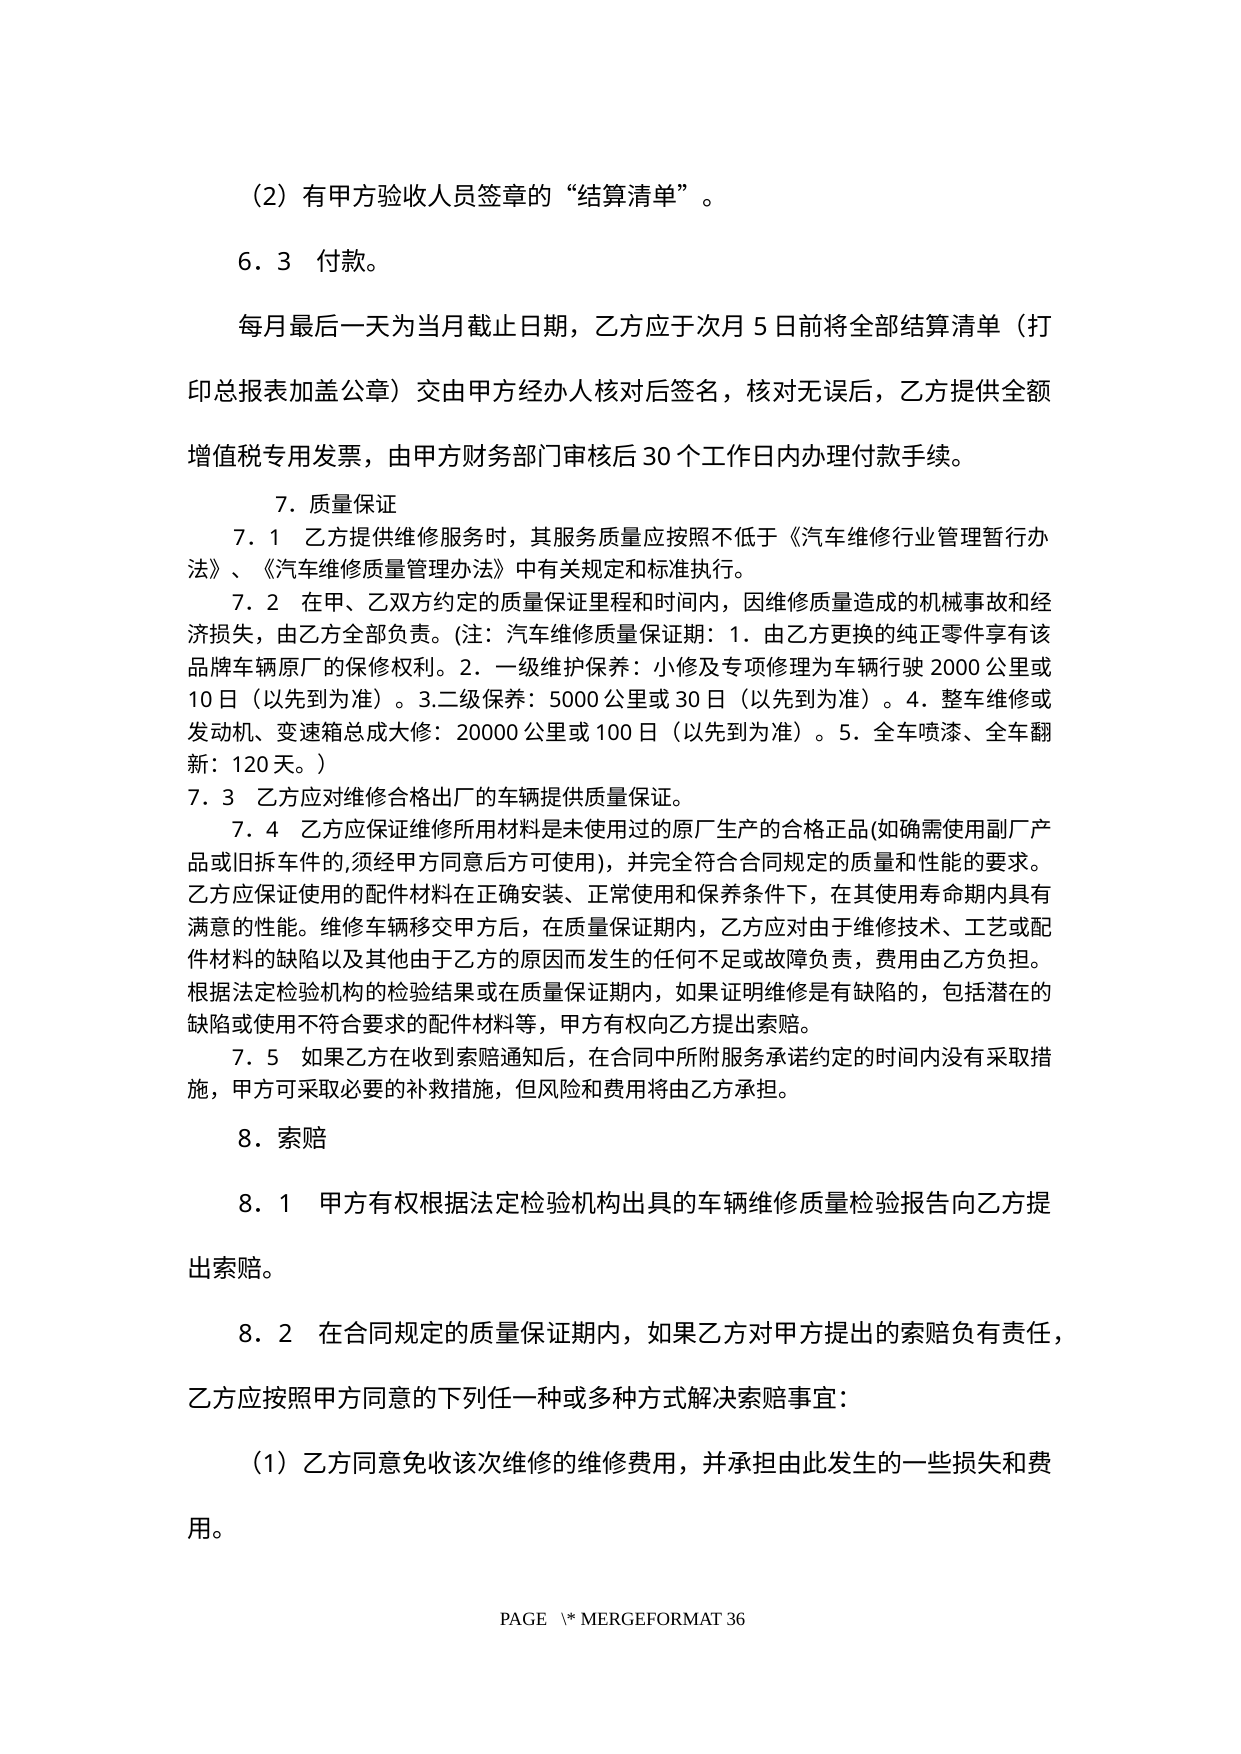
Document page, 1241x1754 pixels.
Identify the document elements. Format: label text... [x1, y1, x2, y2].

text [187, 162, 1053, 487]
text 7．质量保证 7．1 乙方提供维修服务时，其服务质量应按照不低于《汽车维修行业管理暂行办法》、《汽车维修质量管理办法》中有关规定和标准执行。 7．2 在甲、乙双方约定的质量保证里程和时间内，因维修质量造成的机械事故和经济损失，由乙方全部负责。(注：汽车维修质量保证期：1．由乙方更换的纯正零件享有该品牌车辆原厂的保修权利。2．一级维护保养：小修及专项修理为车辆行驶2000公里或10日（以先到为准）。3.二级保养：5000公里或30日（以先到为准）。4．整车维修或发动机、变速箱总成大修：20000公里或100日（以先到为准）。5．全车喷漆、全车翻新：120天。） 7．3 乙方应对维修合格出厂的车辆提供质量保证。 7．4 乙方应保证维修所用材料是未使用过的原厂生产的合格正品(如确需使用副厂产品或旧拆车件的,须经甲方同意后方可使用)，并完全符合合同规定的质量和性能的要求。乙方应保证使用的配件材料在正确安装、正常使用和保养条件下，在其使用寿命期内具有满意的性能。维修车辆移交甲方后，在质量保证期内，乙方应对由于维修技术、工艺或配件材料的缺陷以及其他由于乙方的原因而发生的任何不足或故障负责，费用由乙方负担。根据法定检验机构的检验结果或在质量保证期内，如果证明维修是有缺陷的，包括潜在的缺陷或使用不符合要求的配件材料等，甲方有权向乙方提出索赔。 7．5 如果乙方在收到索赔通知后，在合同中所附服务承诺约定的时间内没有采取措施，甲方可采取必要的补救措施，但风险和费用将由乙方承担。 [187, 487, 1053, 1104]
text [187, 1104, 1053, 1559]
